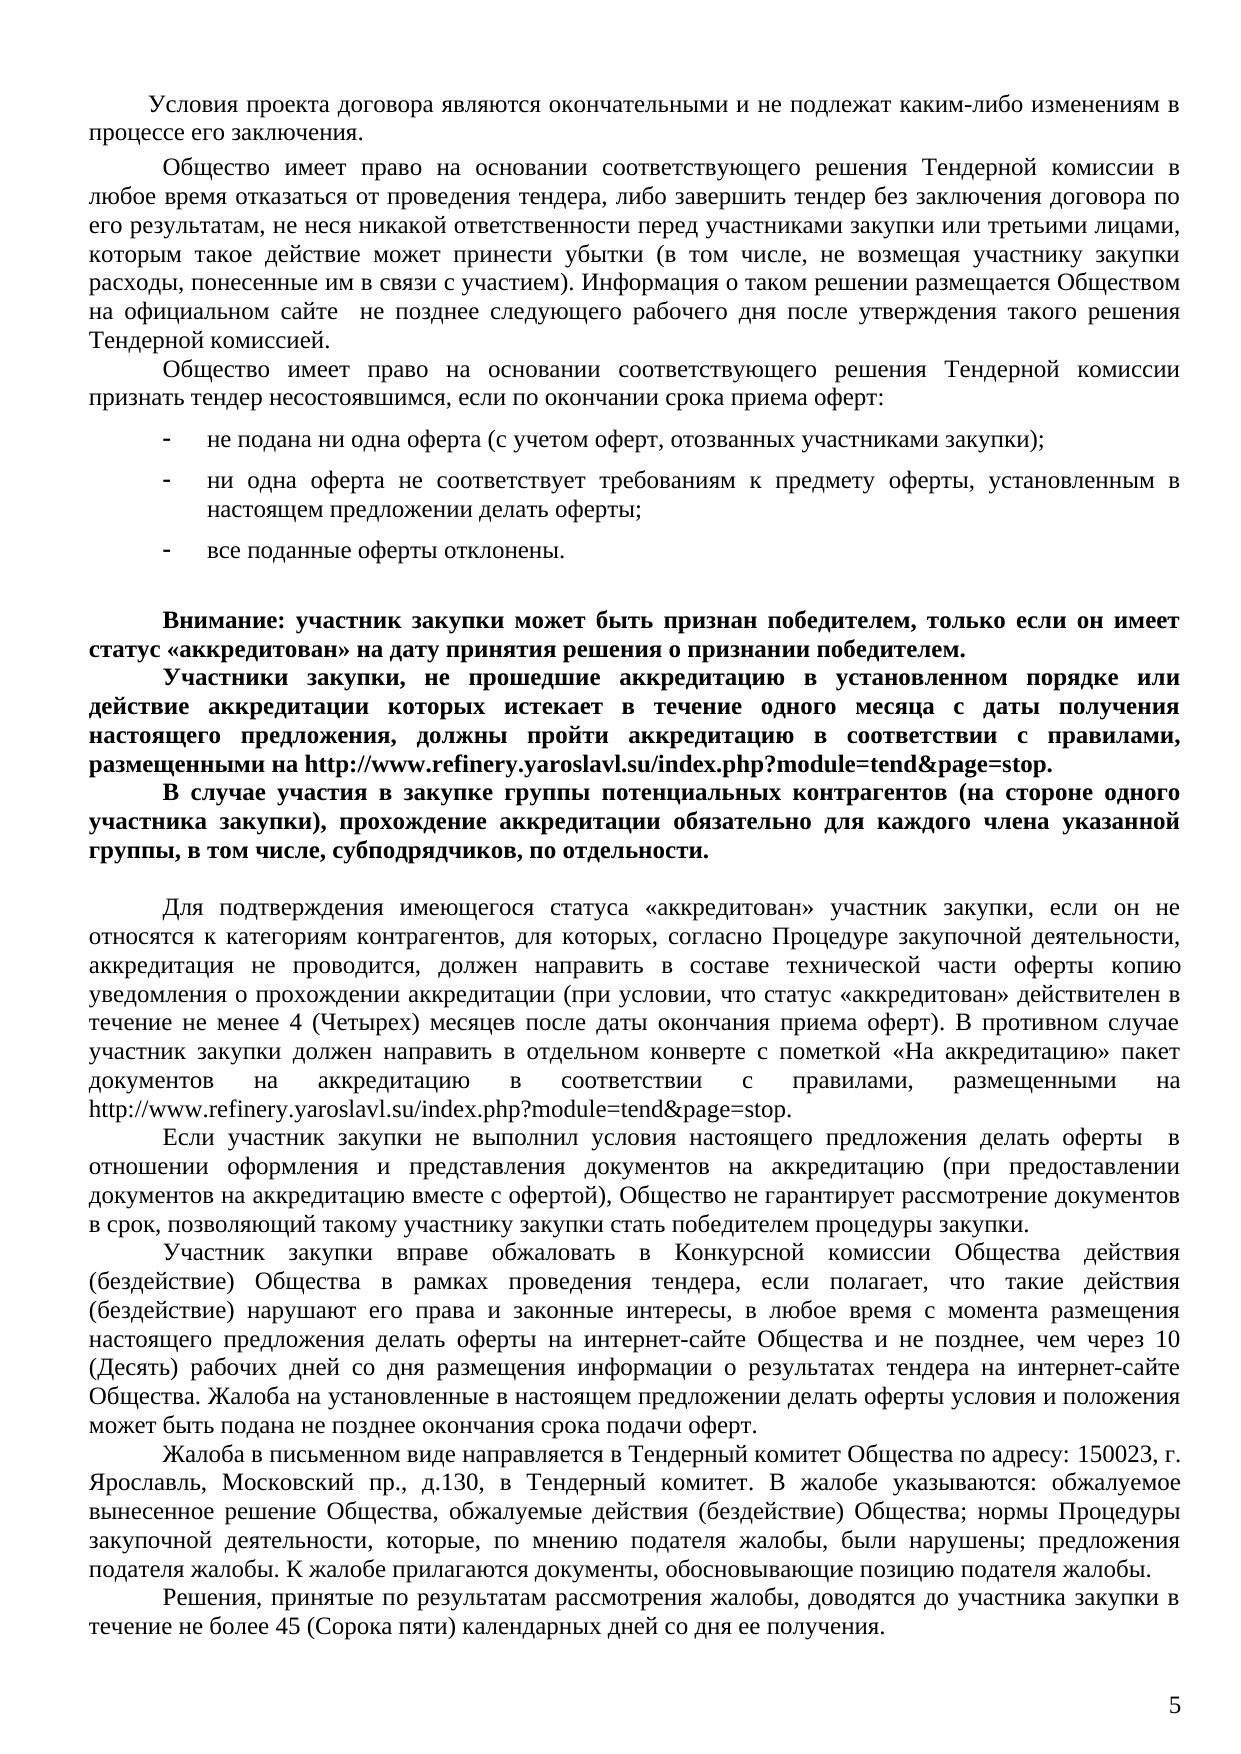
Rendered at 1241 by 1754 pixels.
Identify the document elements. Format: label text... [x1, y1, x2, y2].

text В случае участия в закупке группы потенциальных контрагентов (на стороне одного участника закупки), прохождение аккредитации обязательно для каждого члена указанной группы, в том числе, субподрядчиков, по отдельности. [89, 777, 1181, 864]
text Участник закупки вправе обжаловать в Конкурсной комиссии Общества действия (бездействие) Общества в рамках проведения тендера, если полагает, что такие действия (бездействие) нарушают его права и законные интересы, в любое время с момента размещения настоящего предложения делать оферты на интернет-сайте Общества и не позднее, чем через 10 (Десять) рабочих дней со дня размещения информации о результатах тендера на интернет-сайте Общества. Жалоба на установленные в настоящем предложении делать оферты условия и положения может быть подана не позднее окончания срока подачи оферт. [89, 1237, 1181, 1439]
text Внимание: участник закупки может быть признан победителем, только если он имеет статус «аккредитован» на дату принятия решения о признании победителем. [89, 605, 1181, 662]
text Общество имеет право на основании соответствующего решения Тендерной комиссии признать тендер несостоявшимся, если по окончании срока приема оферт: [89, 354, 1181, 411]
list все поданные оферты отклонены. [162, 535, 1181, 564]
list ни одна оферта не соответствует требованиям к предмету оферты, установленным в настоящем предложении делать оферты; [162, 465, 1181, 522]
list не подана ни одна оферта (с учетом оферт, отозванных участниками закупки); [162, 424, 1181, 452]
text Жалоба в письменном виде направляется в Тендерный комитет Общества по адресу: 150023, г. Ярославль, Московский пр., д.130, в Тендерный комитет. В жалобе указываются: обжалуемое вынесенное решение Общества, обжалуемые действия (бездействие) Общества; нормы Процедуры закупочной деятельности, которые, по мнению подателя жалобы, были нарушены; предложения подателя жалобы. К жалобе прилагаются документы, обосновывающие позицию подателя жалобы. [89, 1439, 1181, 1582]
text Решения, принятые по результатам рассмотрения жалобы, доводятся до участника закупки в течение не более 45 (Сорока пяти) календарных дней со дня ее получения. [89, 1582, 1181, 1640]
text Если участник закупки не выполнил условия настоящего предложения делать оферты в отношении оформления и представления документов на аккредитацию (при предоставлении документов на аккредитацию вместе с офертой), Общество не гарантирует рассмотрение документов в срок, позволяющий такому участнику закупки стать победителем процедуры закупки. [89, 1122, 1181, 1237]
text Участники закупки, не прошедшие аккредитацию в установленном порядке или действие аккредитации которых истекает в течение одного месяца с даты получения настоящего предложения, должны пройти аккредитацию в соответствии с правилами, размещенными на http://www.refinery.yaroslavl.su/index.php?module=tend&page=stop. [89, 662, 1181, 777]
text Условия проекта договора являются окончательными и не подлежат каким-либо изменениям в процессе его заключения. [89, 89, 1181, 146]
text Общество имеет право на основании соответствующего решения Тендерной комиссии в любое время отказаться от проведения тендера, либо завершить тендер без заключения договора по его результатам, не неся никакой ответственности перед участниками закупки или третьими лицами, которым такое действие может принести убытки (в том числе, не возмещая участнику закупки расходы, понесенные им в связи с участием). Информация о таком решении размещается Обществом на официальном сайте не позднее следующего рабочего дня после утверждения такого решения Тендерной комиссией. [89, 152, 1181, 354]
text Для подтверждения имеющегося статуса «аккредитован» участник закупки, если он не относятся к категориям контрагентов, для которых, согласно Процедуре закупочной деятельности, аккредитация не проводится, должен направить в составе технической части оферты копию уведомления о прохождении аккредитации (при условии, что статус «аккредитован» действителен в течение не менее 4 (Четырех) месяцев после даты окончания приема оферт). В противном случае участник закупки должен направить в отдельном конверте с пометкой «На аккредитацию» пакет документов на аккредитацию в соответствии с правилами, размещенными на http://www.refinery.yaroslavl.su/index.php?module=tend&page=stop. [89, 892, 1181, 1122]
